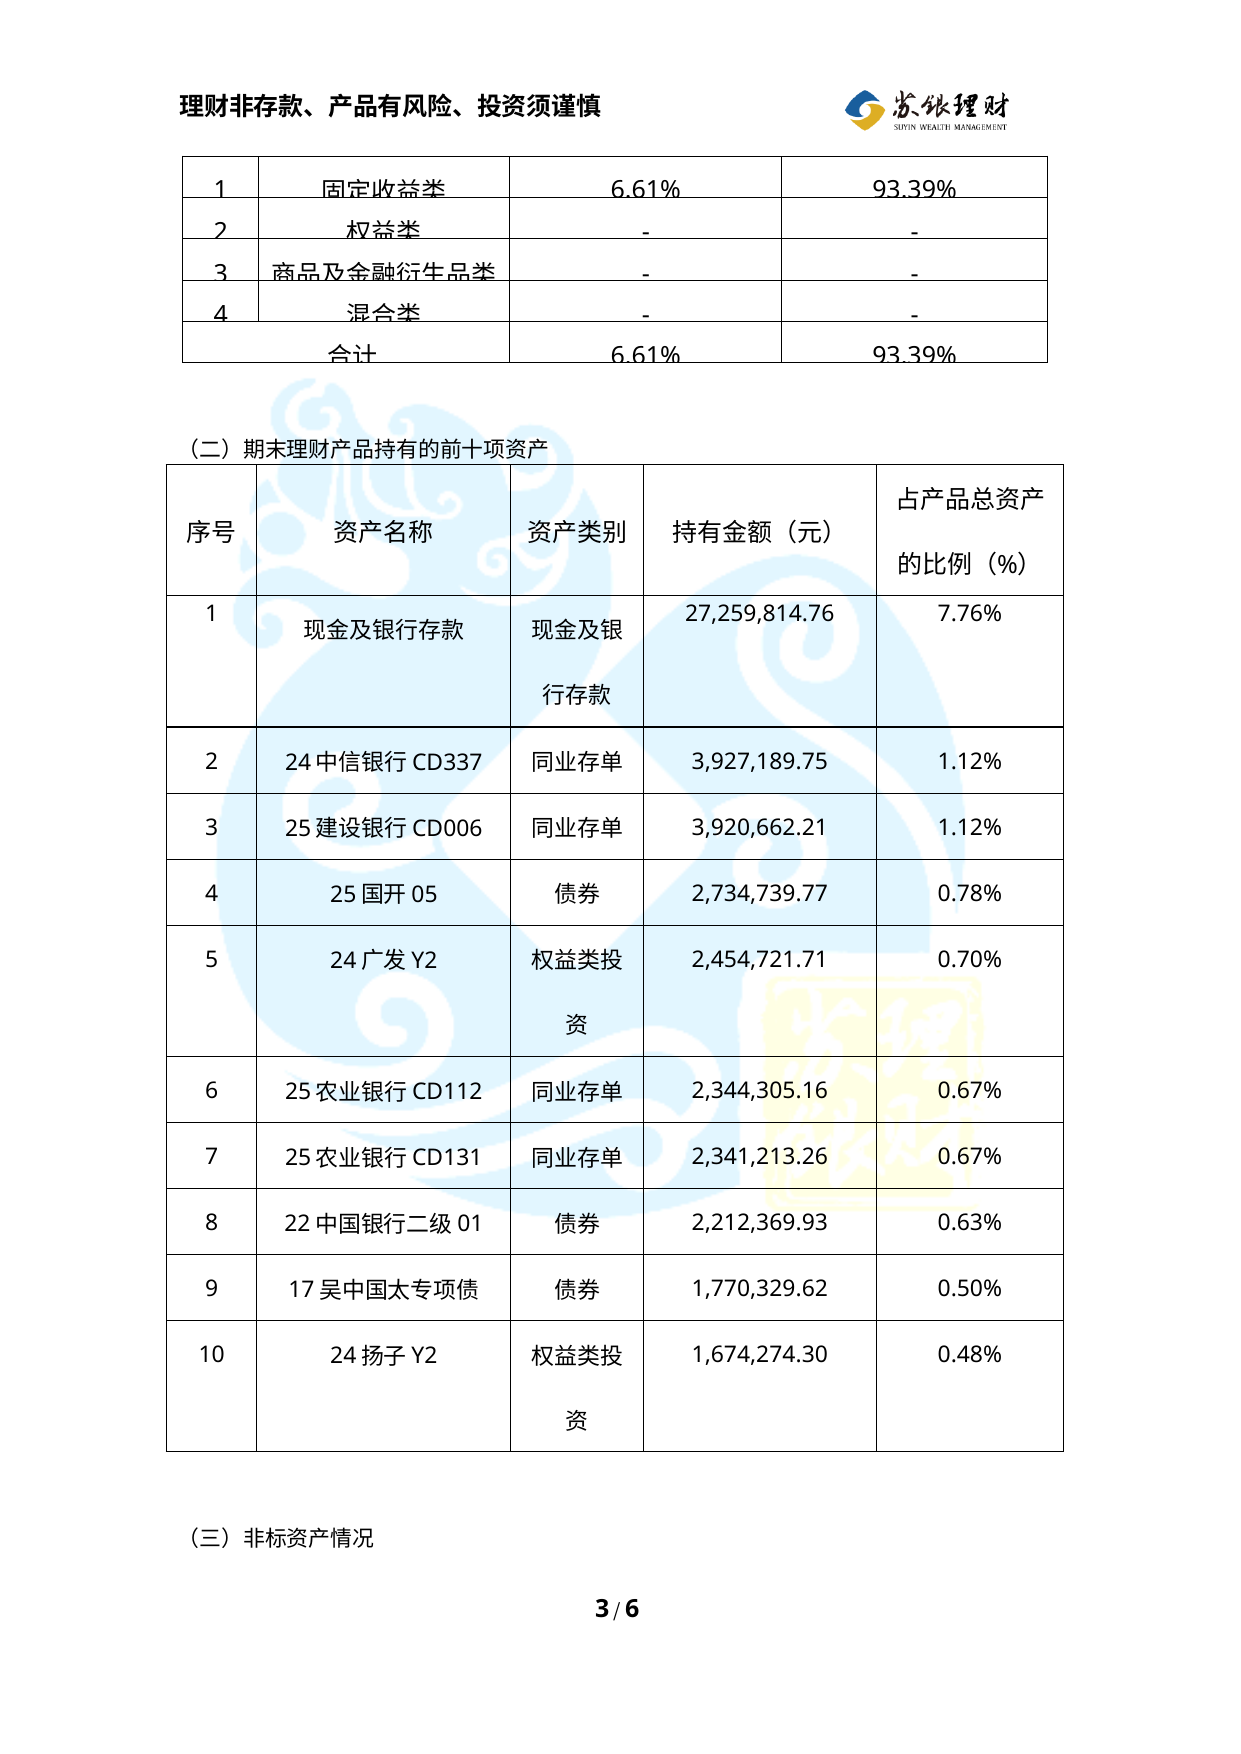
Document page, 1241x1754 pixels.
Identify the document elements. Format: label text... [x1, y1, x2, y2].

table_cell 同业存单 [511, 728, 643, 792]
table_cell 25农业银行CD112 [257, 1057, 510, 1122]
table_cell 93.39% [782, 157, 1047, 197]
table_cell 2,212,369.93 [644, 1189, 876, 1254]
table_cell - [510, 239, 781, 279]
table_cell 25建设银行CD006 [257, 794, 510, 858]
table_cell 6 [167, 1057, 256, 1122]
table_cell 混合类 [259, 281, 509, 321]
subtitle 非标资产情况 [177, 1520, 1053, 1553]
table_cell 0.67% [877, 1057, 1063, 1122]
table_cell 0.63% [877, 1189, 1063, 1254]
table_cell 1 [183, 157, 258, 197]
table_cell 93.39% [782, 322, 1047, 362]
table_cell 2,454,721.71 [644, 926, 876, 1056]
table_cell 25国开05 [257, 860, 510, 924]
table_cell 2 [183, 198, 258, 238]
table_cell - [782, 281, 1047, 321]
table_cell 权益类投资 [511, 926, 643, 1056]
table_cell - [782, 198, 1047, 238]
table_cell 固定收益类 [259, 157, 509, 197]
table_cell 同业存单 [511, 794, 643, 858]
table_cell - [510, 281, 781, 321]
table_cell 商品及金融衍生品类 [259, 239, 509, 279]
table_cell 债券 [511, 860, 643, 924]
table_cell 1,770,329.62 [644, 1255, 876, 1320]
table_cell 3 [183, 239, 258, 279]
table_cell 现金及银行存款 [257, 596, 510, 726]
table_cell - [782, 239, 1047, 279]
table_cell 同业存单 [511, 1057, 643, 1122]
table_cell 3 [167, 794, 256, 858]
table_cell 1.12% [877, 728, 1063, 792]
table_cell 4 [183, 281, 258, 321]
table_cell 权益类投资 [511, 1321, 643, 1451]
table_cell 3,920,662.21 [644, 794, 876, 858]
table_cell 2,734,739.77 [644, 860, 876, 924]
table_cell - [510, 198, 781, 238]
table_cell 现金及银行存款 [511, 596, 643, 726]
table_cell 0.48% [877, 1321, 1063, 1451]
table_cell 债券 [511, 1255, 643, 1320]
table_cell 5 [167, 926, 256, 1056]
table_cell 0.78% [877, 860, 1063, 924]
table_cell 4 [167, 860, 256, 924]
table_cell 0.70% [877, 926, 1063, 1056]
table_cell 1 [167, 596, 256, 726]
table_cell 0.50% [877, 1255, 1063, 1320]
table_cell 10 [167, 1321, 256, 1451]
table_cell 6.61% [510, 157, 781, 197]
table_header 序号 [167, 465, 256, 595]
table_cell 2,341,213.26 [644, 1123, 876, 1188]
table_cell 6.61% [510, 322, 781, 362]
table_cell 2 [167, 728, 256, 792]
table_cell 8 [167, 1189, 256, 1254]
table_cell 22中国银行二级01 [257, 1189, 510, 1254]
table_cell 25农业银行CD131 [257, 1123, 510, 1188]
table_header 持有金额（元） [644, 465, 876, 595]
table_cell 合计 [183, 322, 509, 362]
table_cell 27,259,814.76 [644, 596, 876, 726]
table_cell 9 [167, 1255, 256, 1320]
table_cell 1,674,274.30 [644, 1321, 876, 1451]
subtitle （二）期末理财产品持有的前十项资产 [177, 432, 1053, 464]
table_cell 17吴中国太专项债 [257, 1255, 510, 1320]
table_cell 7.76% [877, 596, 1063, 726]
table_header 资产名称 [257, 465, 510, 595]
table_cell 7 [167, 1123, 256, 1188]
table_cell 2,344,305.16 [644, 1057, 876, 1122]
table_cell 24扬子Y2 [257, 1321, 510, 1451]
table_cell 0.67% [877, 1123, 1063, 1188]
table_cell 1.12% [877, 794, 1063, 858]
table_header 占产品总资产的比例（%） [877, 465, 1063, 595]
table_cell 权益类 [259, 198, 509, 238]
table_cell 债券 [511, 1189, 643, 1254]
table_cell 24中信银行CD337 [257, 728, 510, 792]
table_cell 3,927,189.75 [644, 728, 876, 792]
table_cell 24广发Y2 [257, 926, 510, 1056]
picture [820, 72, 1039, 143]
table_header 资产类别 [511, 465, 643, 595]
table_cell 同业存单 [511, 1123, 643, 1188]
